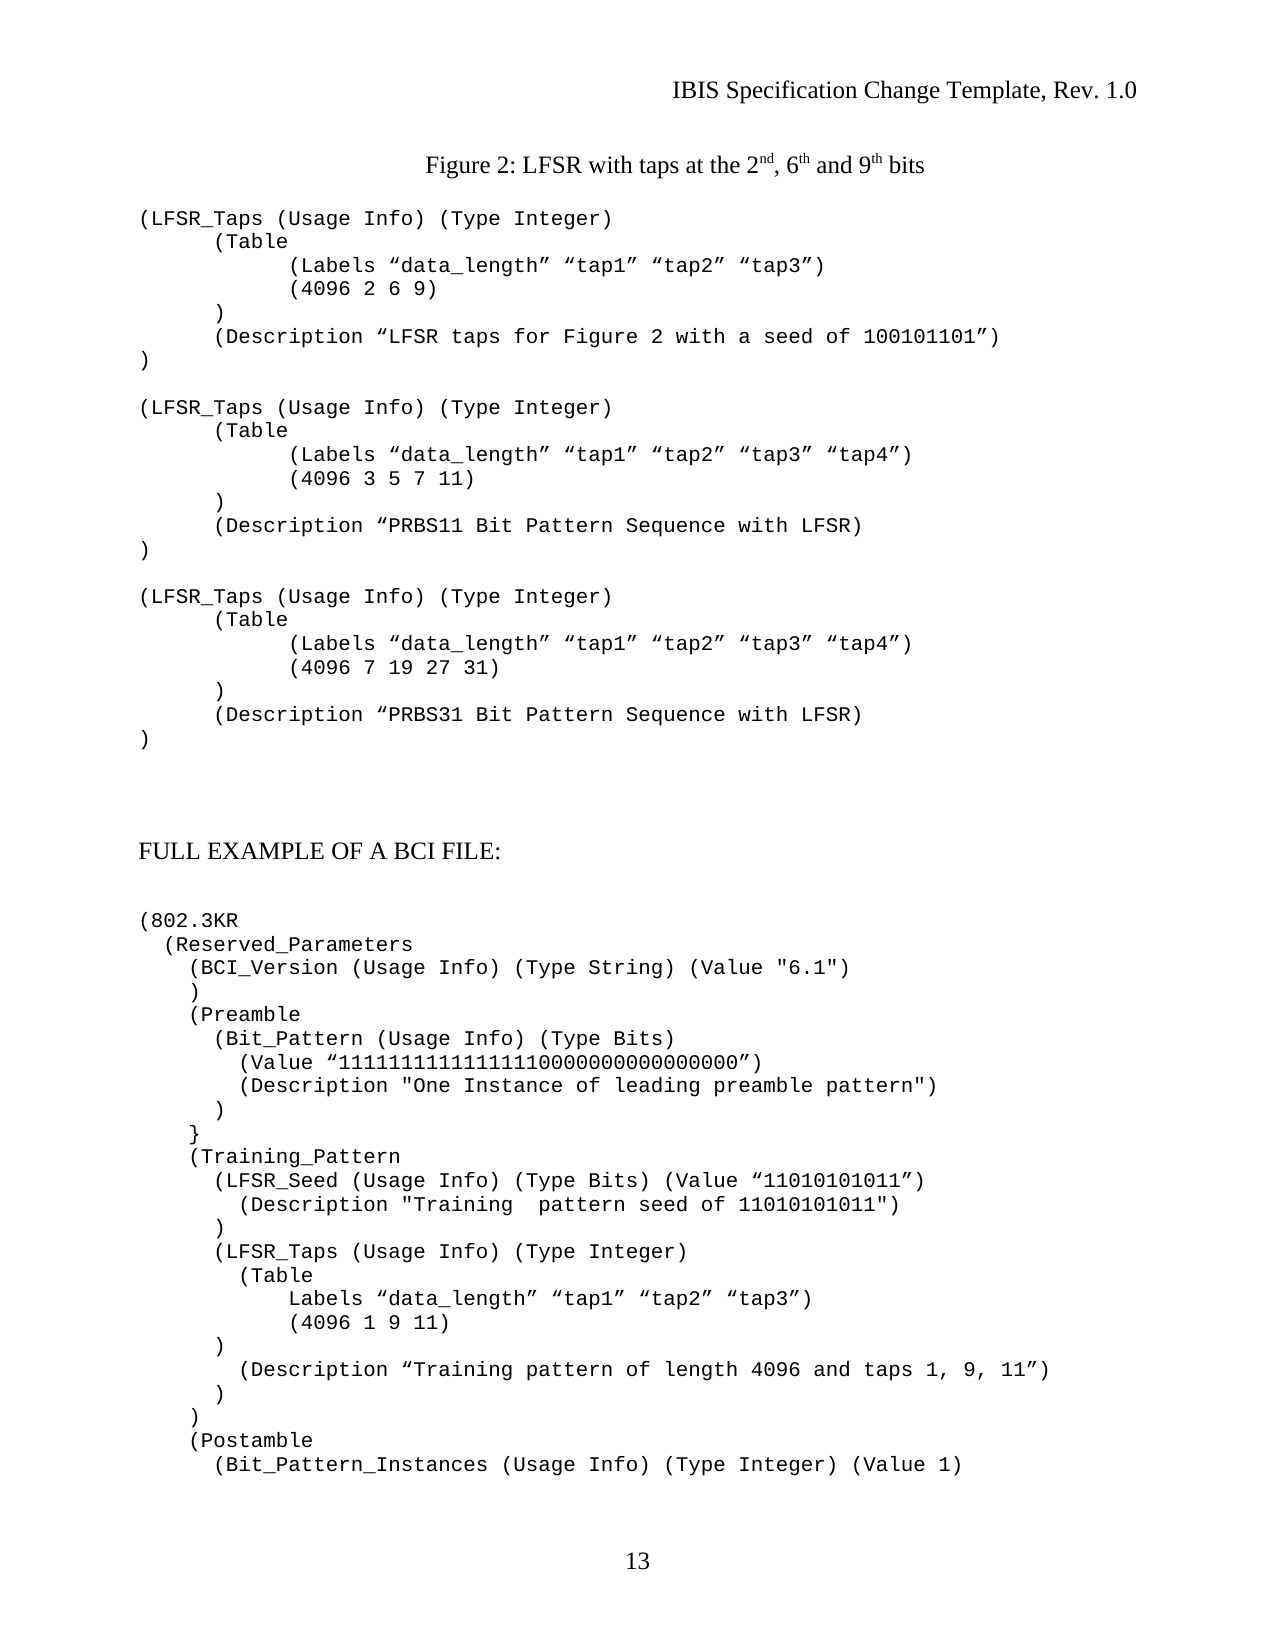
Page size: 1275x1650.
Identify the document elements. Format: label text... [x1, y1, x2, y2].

text (Description "One Instance of leading preamble pattern") [138, 1075, 1137, 1099]
text (Table [138, 1264, 1137, 1288]
text (Labels “data_length” “tap1” “tap2” “tap3” “tap4”) [213, 633, 1137, 657]
text ) [138, 1099, 1137, 1123]
text (4096 2 6 9) [213, 278, 1137, 302]
text (Bit_Pattern_Instances (Usage Info) (Type Integer) (Value 1) [138, 1454, 1137, 1477]
text (4096 3 5 7 11) [213, 468, 1137, 491]
text (LFSR_Taps (Usage Info) (Type Integer) [138, 586, 1137, 609]
text ) [138, 728, 1137, 751]
text (4096 7 19 27 31) [213, 657, 1137, 680]
text (LFSR_Taps (Usage Info) (Type Integer) [138, 207, 1137, 231]
text (Table [138, 609, 1137, 633]
text (Description "Training pattern seed of 11010101011") [138, 1194, 1137, 1217]
text Figure 2: LFSR with taps at the 2nd, 6th and 9th bits [213, 150, 1137, 179]
text (Table [138, 231, 1137, 255]
text (Description “Training pattern of length 4096 and taps 1, 9, 11”) [138, 1359, 1137, 1383]
text ) [138, 538, 1137, 562]
text (Description “LFSR taps for Figure 2 with a seed of 100101101”) [138, 326, 1137, 349]
text (Preamble [138, 1004, 1137, 1028]
text ) [138, 1336, 1137, 1359]
text (Postamble [138, 1430, 1137, 1454]
text (Training_Pattern [138, 1146, 1137, 1170]
text Labels “data_length” “tap1” “tap2” “tap3”) [288, 1288, 1137, 1312]
text (802.3KR [138, 910, 1137, 933]
text ) [138, 981, 1137, 1004]
text (Labels “data_length” “tap1” “tap2” “tap3”) [213, 255, 1137, 278]
text (LFSR_Taps (Usage Info) (Type Integer) [138, 397, 1137, 420]
text (Bit_Pattern (Usage Info) (Type Bits) [138, 1028, 1137, 1052]
text ) [138, 1406, 1137, 1430]
text ) [138, 302, 1137, 326]
text (Description “PRBS11 Bit Pattern Sequence with LFSR) [138, 515, 1137, 538]
text ) [138, 349, 1137, 373]
text } [138, 1123, 1137, 1146]
text (BCI_Version (Usage Info) (Type String) (Value "6.1") [138, 957, 1137, 981]
text ) [138, 1217, 1137, 1241]
text ) [138, 1383, 1137, 1406]
text (Table [138, 420, 1137, 444]
text (Reserved_Parameters [138, 933, 1137, 957]
text (Description “PRBS31 Bit Pattern Sequence with LFSR) [213, 704, 1137, 728]
text (LFSR_Taps (Usage Info) (Type Integer) [138, 1241, 1137, 1264]
text (Labels “data_length” “tap1” “tap2” “tap3” “tap4”) [213, 444, 1137, 468]
text (4096 1 9 11) [138, 1312, 1137, 1336]
text ) [213, 680, 1137, 704]
text ) [138, 491, 1137, 515]
text (LFSR_Seed (Usage Info) (Type Bits) (Value “11010101011”) [138, 1170, 1137, 1194]
text FULL EXAMPLE OF A BCI FILE: [138, 836, 1137, 864]
text (Value “11111111111111110000000000000000”) [138, 1052, 1137, 1075]
